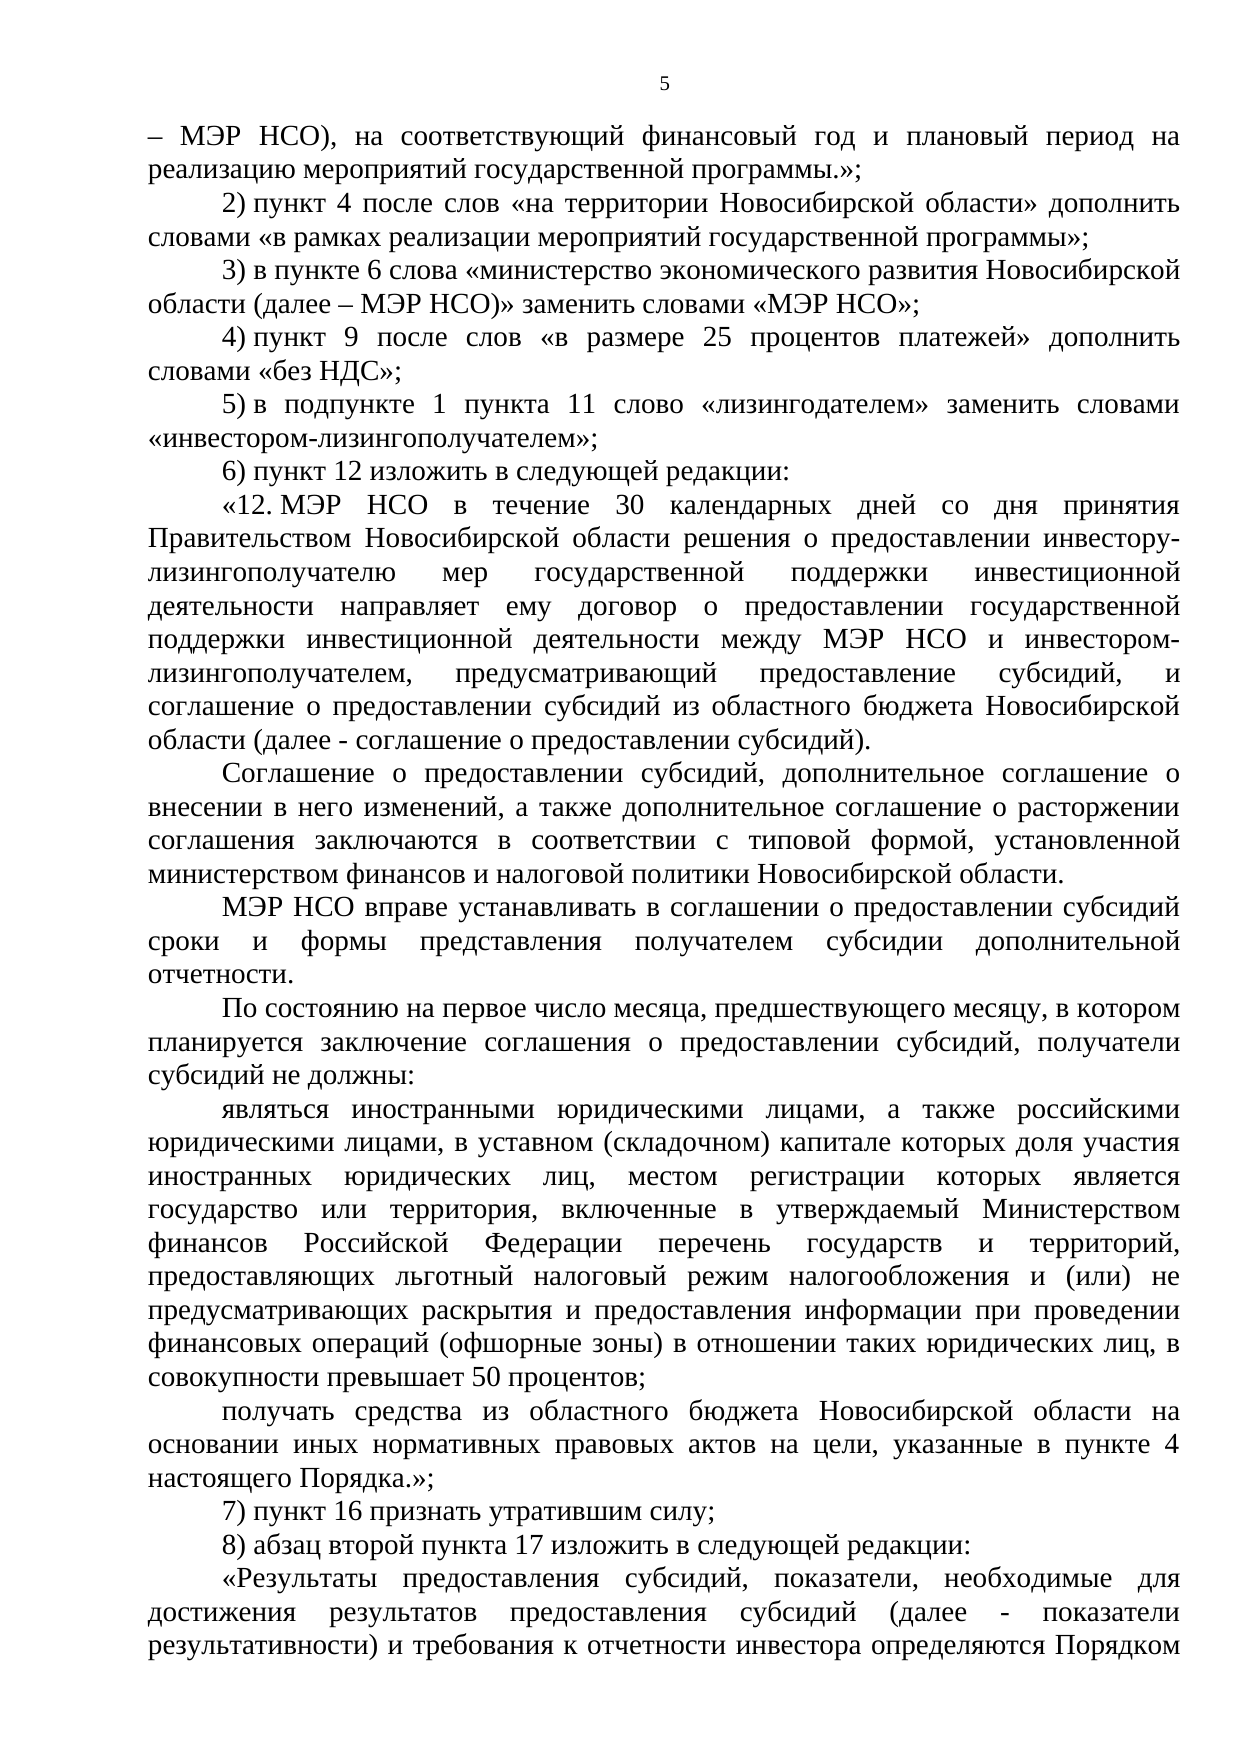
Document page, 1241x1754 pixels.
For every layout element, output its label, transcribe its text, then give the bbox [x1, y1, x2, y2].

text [148, 118, 1181, 185]
text 5) в подпункте 1 пункта 11 слово «лизингодателем» заменить словами «инвестором-лизингополучателем»; [148, 386, 1181, 453]
text МЭР НСО вправе устанавливать в соглашении о предоставлении субсидий сроки и формы представления получателем субсидии дополнительной отчетности. [148, 889, 1181, 990]
text «12. МЭР НСО в течение 30 календарных дней со дня принятия Правительством Новосибирской области решения о предоставлении инвестору-лизингополучателю мер государственной поддержки инвестиционной деятельности направляет ему договор о предоставлении государственной поддержки инвестиционной деятельности между МЭР НСО и инвестором-лизингополучателем, предусматривающий предоставление субсидий, и соглашение о предоставлении субсидий из областного бюджета Новосибирской области (далее - соглашение о предоставлении субсидий). [148, 487, 1181, 755]
text 2) пункт 4 после слов «на территории Новосибирской области» дополнить словами «в рамках реализации мероприятий государственной программы»; [148, 185, 1181, 252]
text являться иностранными юридическими лицами, а также российскими юридическими лицами, в уставном (складочном) капитале которых доля участия иностранных юридических лиц, местом регистрации которых является государство или территория, включенные в утверждаемый Министерством финансов Российской Федерации перечень государств и территорий, предоставляющих льготный налоговый режим налогообложения и (или) не предусматривающих раскрытия и предоставления информации при проведении финансовых операций (офшорные зоны) в отношении таких юридических лиц, в совокупности превышает 50 процентов; [148, 1091, 1181, 1393]
text 3) в пункте 6 слова «министерство экономического развития Новосибирской области (далее – МЭР НСО)» заменить словами «МЭР НСО»; [148, 252, 1181, 319]
text 6) пункт 12 изложить в следующей редакции: [148, 453, 1181, 487]
text 7) пункт 16 признать утратившим силу; [148, 1493, 1181, 1527]
text 8) абзац второй пункта 17 изложить в следующей редакции: [148, 1527, 1181, 1560]
text 4) пункт 9 после слов «в размере 25 процентов платежей» дополнить словами «без НДС»; [148, 319, 1181, 386]
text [148, 1560, 1181, 1661]
text Соглашение о предоставлении субсидий, дополнительное соглашение о внесении в него изменений, а также дополнительное соглашение о расторжении соглашения заключаются в соответствии с типовой формой, установленной министерством финансов и налоговой политики Новосибирской области. [148, 755, 1181, 889]
text получать средства из областного бюджета Новосибирской области на основании иных нормативных правовых актов на цели, указанные в пункте 4 настоящего Порядка.»; [148, 1393, 1181, 1493]
text По состоянию на первое число месяца, предшествующего месяцу, в котором планируется заключение соглашения о предоставлении субсидий, получатели субсидий не должны: [148, 990, 1181, 1091]
